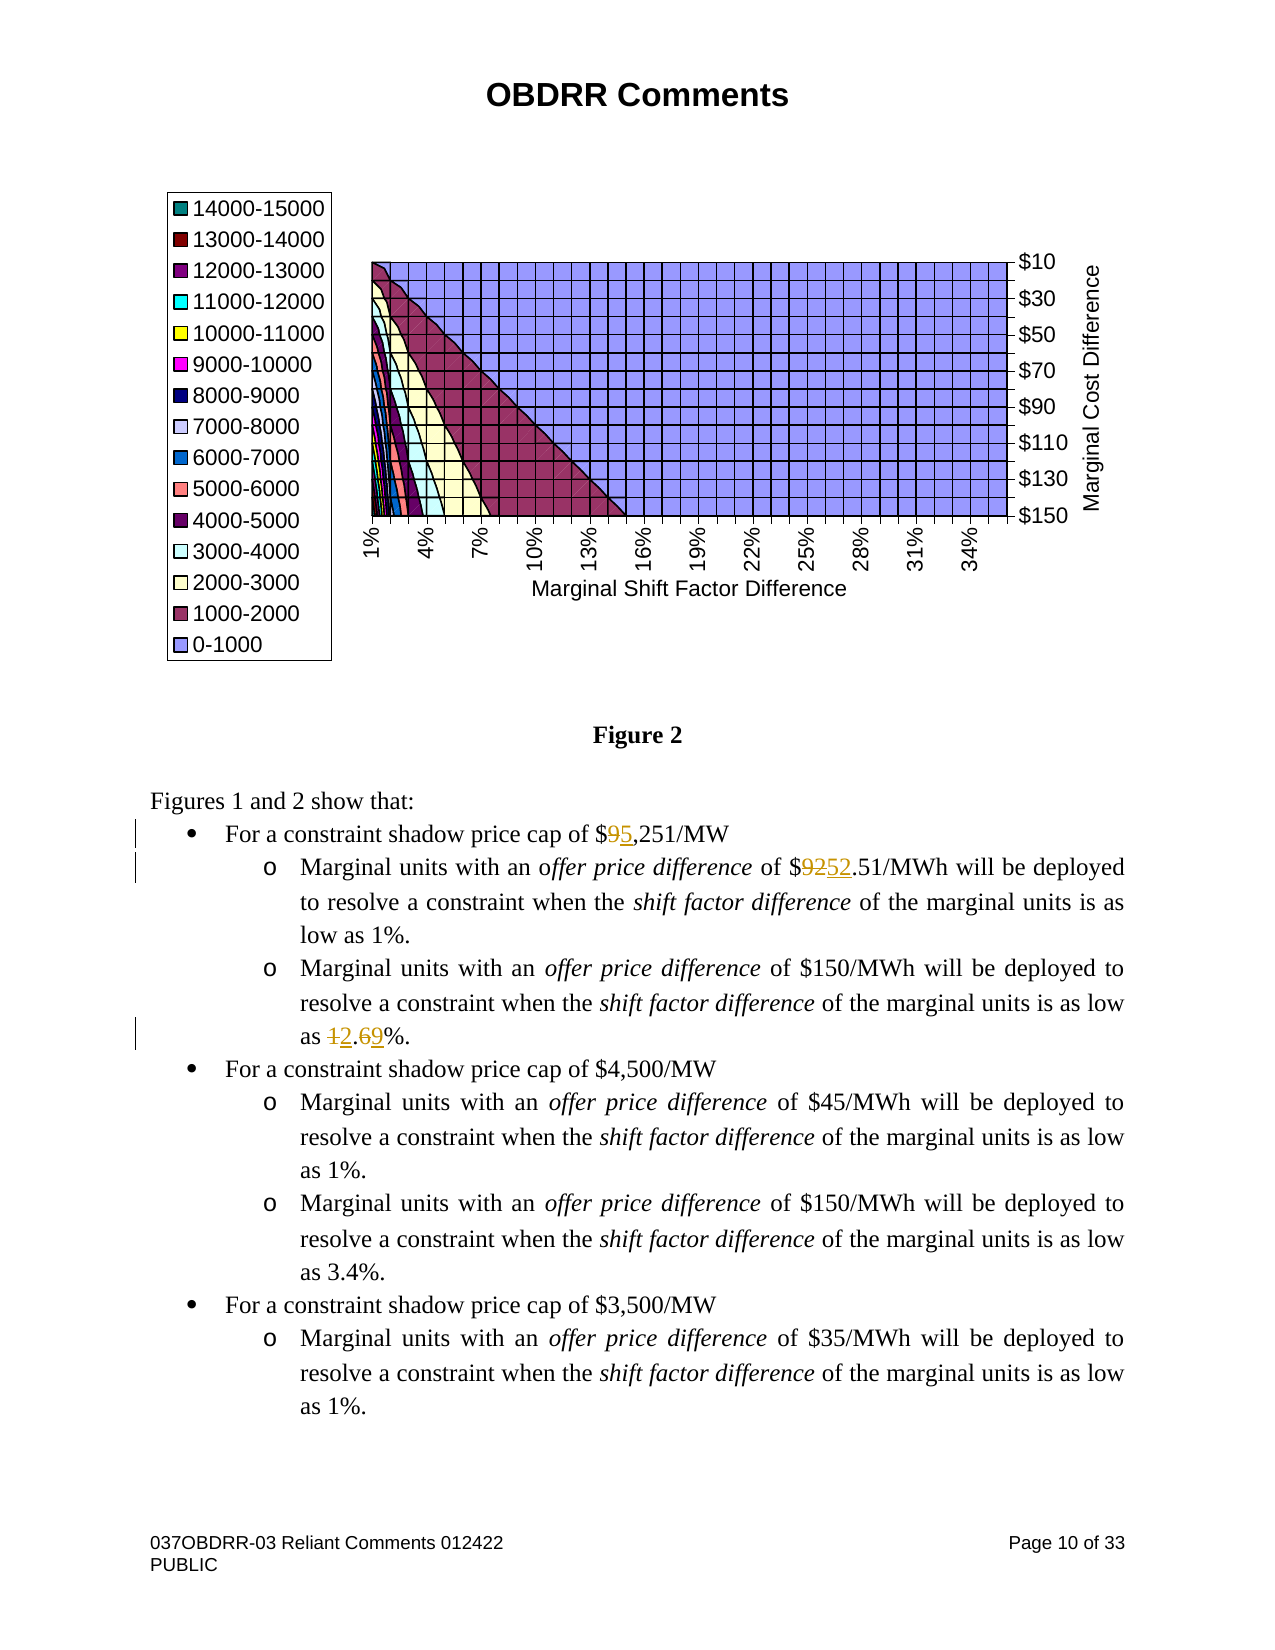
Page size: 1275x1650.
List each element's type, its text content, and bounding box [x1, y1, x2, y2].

list Marginal units with an offer price difference of $45/MWh will be deployed to resolve a constraint when the shift factor difference of the marginal units is as low as 1%. [262, 1087, 1125, 1184]
text Figures 1 and 2 show that: [150, 786, 1125, 815]
list Marginal units with an offer price difference of $.51/MWh will be deployed to resolve a constraint when the shift factor difference of the marginal units is as low as 1%. [262, 852, 1125, 949]
list For a constraint shadow price cap of $3,500/MW [187, 1290, 1125, 1318]
list For a constraint shadow price cap of $4,500/MW [187, 1054, 1125, 1083]
list Marginal units with an offer price difference of $150/MWh will be deployed to resolve a constraint when the shift factor difference of the marginal units is as low as .%. [262, 953, 1125, 1050]
list Marginal units with an offer price difference of $35/MWh will be deployed to resolve a constraint when the shift factor difference of the marginal units is as low as 1%. [262, 1323, 1125, 1419]
list Marginal units with an offer price difference of $150/MWh will be deployed to resolve a constraint when the shift factor difference of the marginal units is as low as 3.4%. [262, 1188, 1125, 1285]
text Figure 2 [150, 150, 1125, 749]
list For a constraint shadow price cap of $,251/MW [187, 819, 1125, 848]
